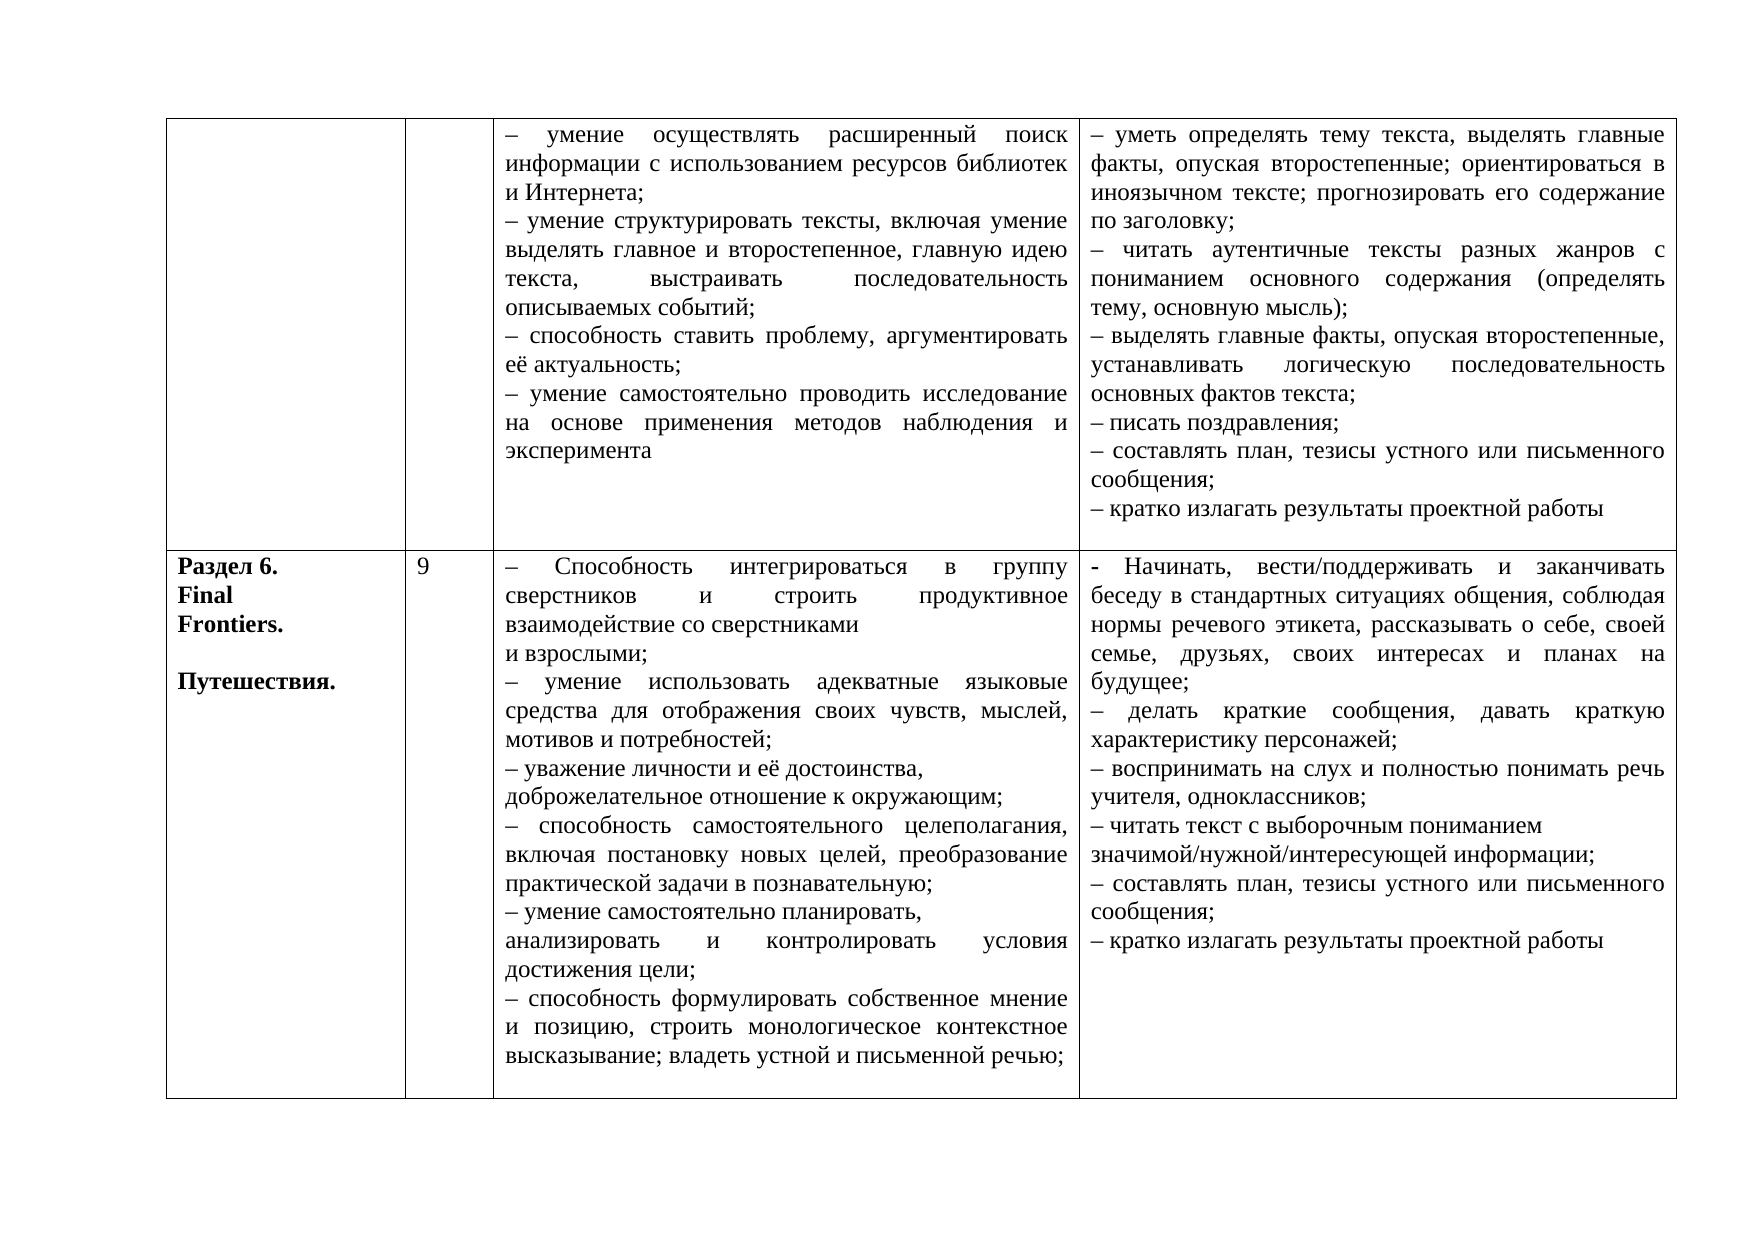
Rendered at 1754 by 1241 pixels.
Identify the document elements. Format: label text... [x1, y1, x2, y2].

table_cell Раздел 6. Final Frontiers. Путешествия. [167, 551, 405, 1098]
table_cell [167, 119, 405, 550]
table_cell 9 [406, 551, 493, 1098]
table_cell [1080, 119, 1676, 550]
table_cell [494, 119, 1079, 550]
table_cell - Начинать, вести/поддерживать и заканчивать беседу в стандартных ситуациях общения, соблюдая нормы речевого этикета, рассказывать о себе, своей семье, друзьях, своих интересах и планах на будущее; – делать краткие сообщения, давать краткую характеристику персонажей; – воспринимать на слух и полностью понимать речь учителя, одноклассников; – читать текст с выборочным пониманием значимой/нужной/интересующей информации; – составлять план, тезисы устного или письменного сообщения; – кратко излагать результаты проектной работы [1080, 551, 1676, 1098]
table_cell – Способность интегрироваться в группу сверстников и строить продуктивное взаимодействие со сверстниками и взрослыми; – умение использовать адекватные языковые средства для отображения своих чувств, мыслей, мотивов и потребностей; – уважение личности и её достоинства, доброжелательное отношение к окружающим; – способность самостоятельного целеполагания, включая постановку новых целей, преобразование практической задачи в познавательную; – умение самостоятельно планировать, анализировать и контролировать условия достижения цели; – способность формулировать собственное мнение и позицию, строить монологическое контекстное высказывание; владеть устной и письменной речью; [494, 551, 1079, 1098]
table_cell 9 [406, 119, 493, 550]
